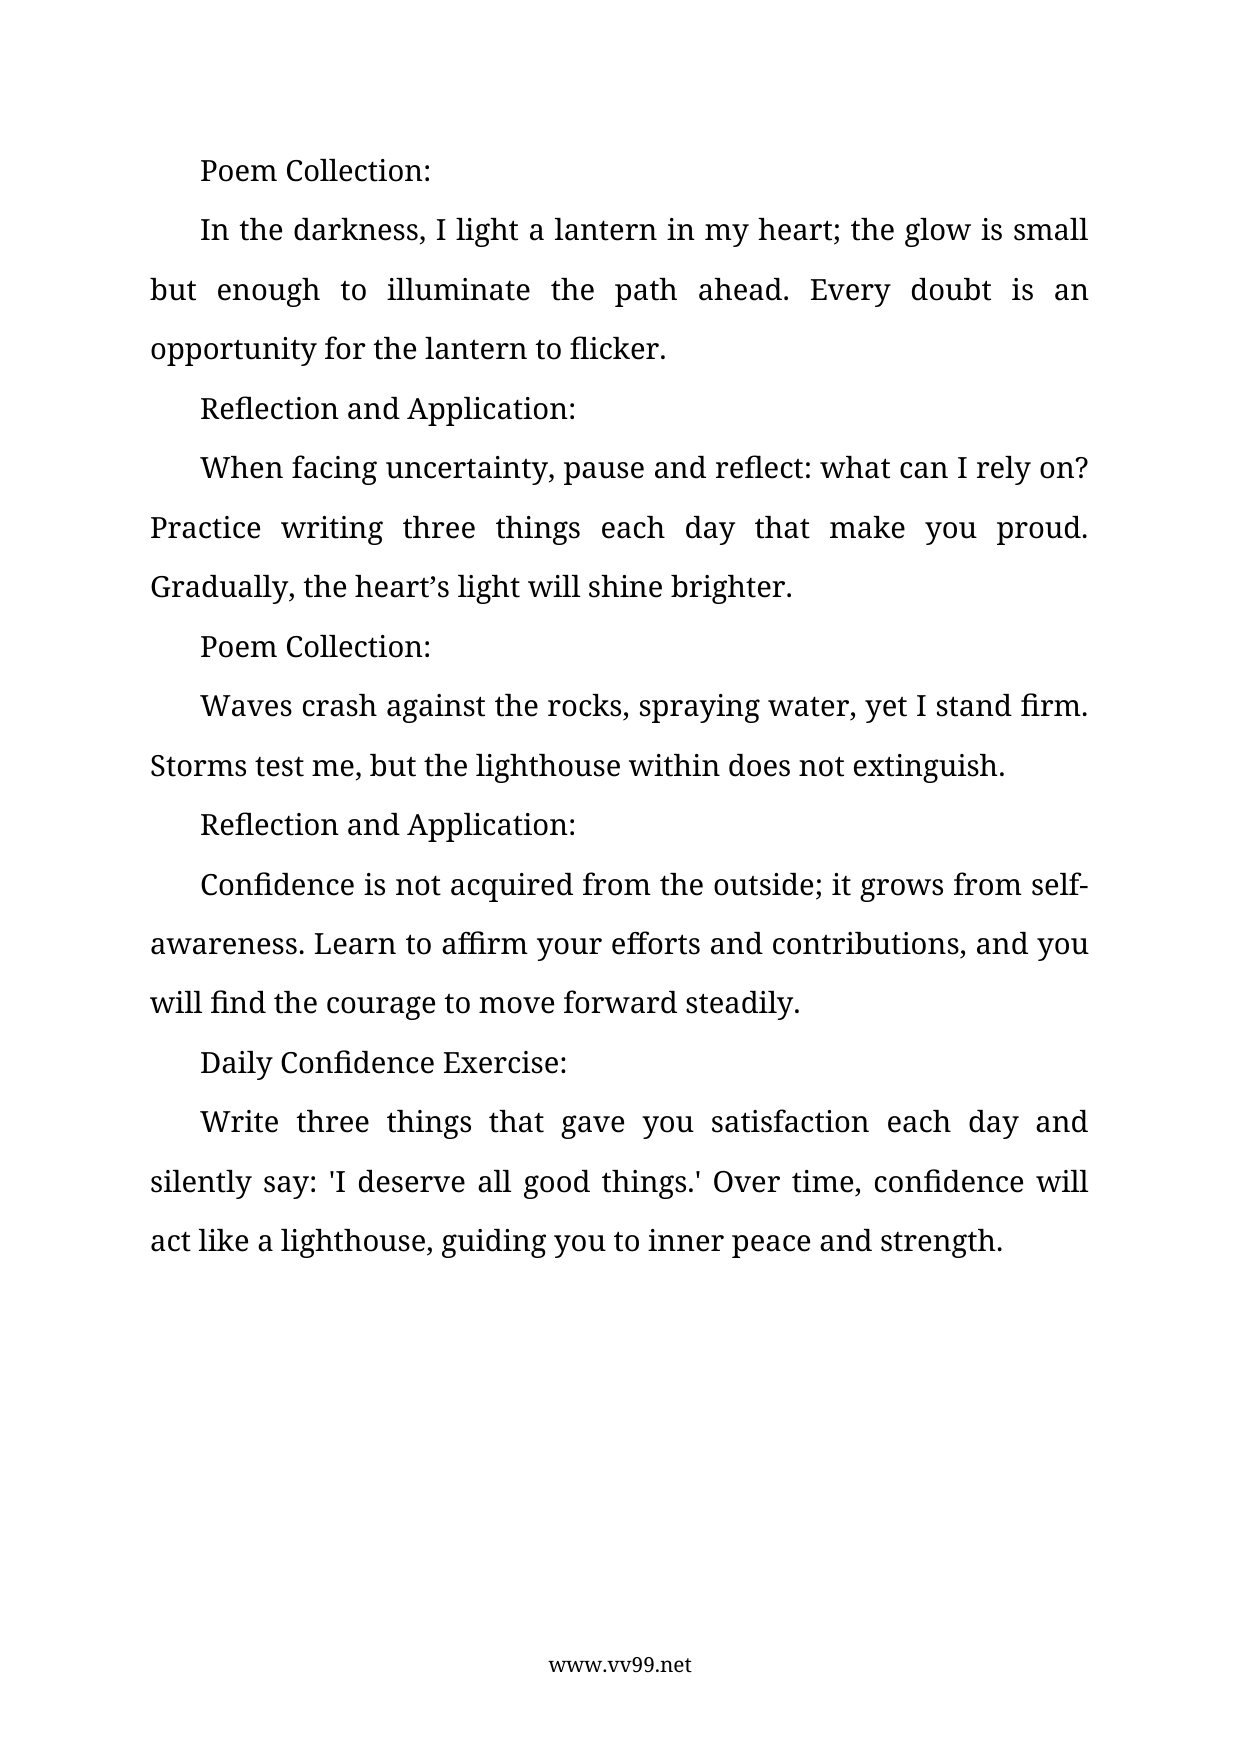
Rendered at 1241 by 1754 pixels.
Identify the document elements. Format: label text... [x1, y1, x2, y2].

text In the darkness, I light a lantern in my heart; the glow is small but enough to illuminate the path ahead. Every doubt is an opportunity for the lantern to flicker. [150, 209, 1090, 368]
text When facing uncertainty, pause and reflect: what can I rely on? Practice writing three things each day that make you proud. Gradually, the heart’s light will shine brighter. [150, 447, 1090, 606]
text Reflection and Application: [150, 804, 1090, 844]
text Confidence is not acquired from the outside; it grows from self-awareness. Learn to affirm your efforts and contributions, and you will find the courage to move forward steadily. [150, 864, 1090, 1022]
text Poem Collection: [150, 150, 1090, 190]
text Waves crash against the rocks, spraying water, yet I stand firm. Storms test me, but the lighthouse within does not extinguish. [150, 685, 1090, 784]
text Daily Confidence Exercise: [150, 1042, 1090, 1082]
text Reflection and Application: [150, 388, 1090, 428]
text Poem Collection: [150, 626, 1090, 666]
text Write three things that gave you satisfaction each day and silently say: 'I deserve all good things.' Over time, confidence will act like a lighthouse, guiding you to inner peace and strength. [150, 1102, 1090, 1260]
